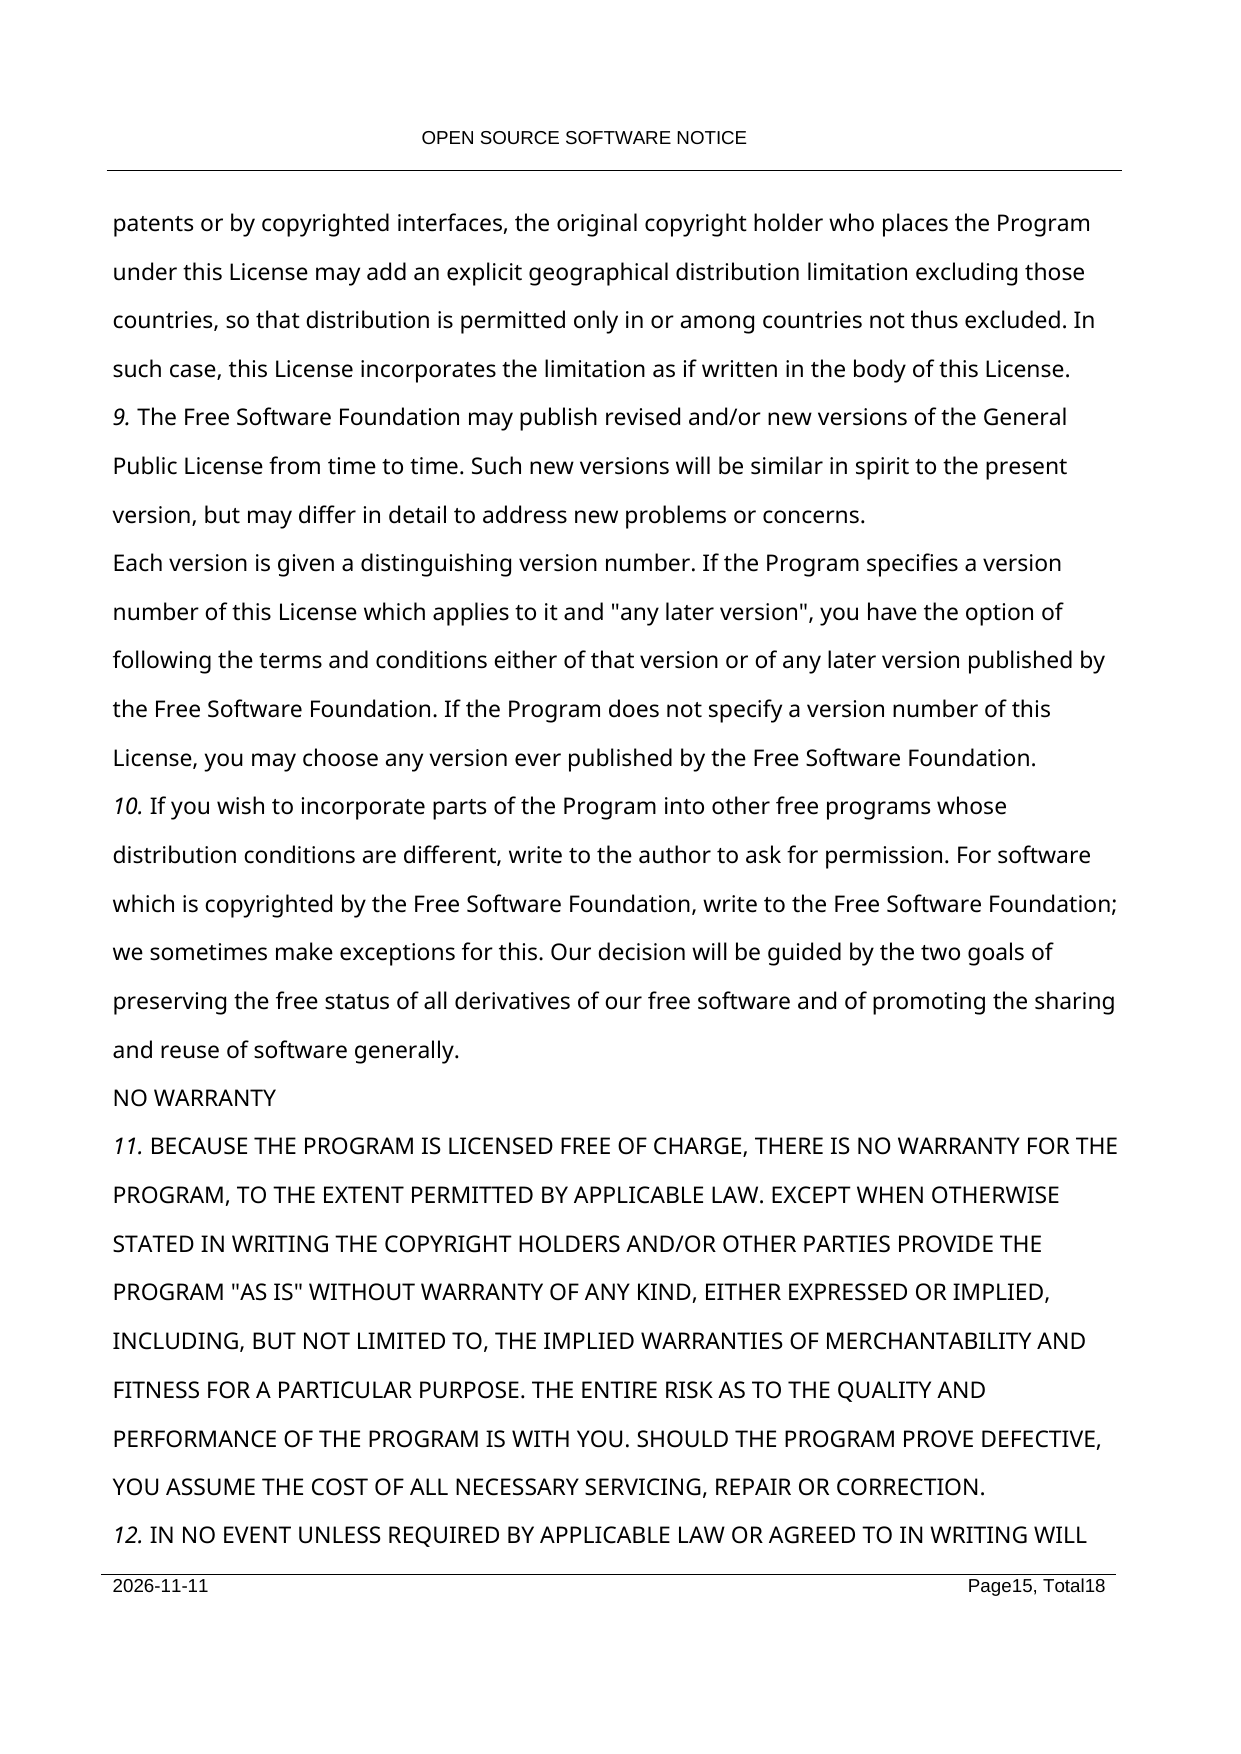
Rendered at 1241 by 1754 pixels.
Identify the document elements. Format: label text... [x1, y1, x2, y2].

text 9. The Free Software Foundation may publish revised and/or new versions of the General Public License from time to time. Such new versions will be similar in spirit to the present version, but may differ in detail to address new problems or concerns. [112, 401, 1128, 531]
text 11. BECAUSE THE PROGRAM IS LICENSED FREE OF CHARGE, THERE IS NO WARRANTY FOR THE PROGRAM, TO THE EXTENT PERMITTED BY APPLICABLE LAW. EXCEPT WHEN OTHERWISE STATED IN WRITING THE COPYRIGHT HOLDERS AND/OR OTHER PARTIES PROVIDE THE PROGRAM "AS IS" WITHOUT WARRANTY OF ANY KIND, EITHER EXPRESSED OR IMPLIED, INCLUDING, BUT NOT LIMITED TO, THE IMPLIED WARRANTIES OF MERCHANTABILITY AND FITNESS FOR A PARTICULAR PURPOSE. THE ENTIRE RISK AS TO THE QUALITY AND PERFORMANCE OF THE PROGRAM IS WITH YOU. SHOULD THE PROGRAM PROVE DEFECTIVE, YOU ASSUME THE COST OF ALL NECESSARY SERVICING, REPAIR OR CORRECTION. [112, 1129, 1128, 1503]
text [112, 206, 1128, 385]
text NO WARRANTY [112, 1081, 1128, 1114]
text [112, 1519, 1128, 1551]
text 10. If you wish to incorporate parts of the Program into other free programs whose distribution conditions are different, write to the author to ask for permission. For software which is copyrighted by the Free Software Foundation, write to the Free Software Foundation; we sometimes make exceptions for this. Our decision will be guided by the two goals of preserving the free status of all derivatives of our free software and of promoting the sharing and reuse of software generally. [112, 789, 1128, 1066]
text Each version is given a distinguishing version number. If the Program specifies a version number of this License which applies to it and "any later version", you have the option of following the terms and conditions either of that version or of any later version published by the Free Software Foundation. If the Program does not specify a version number of this License, you may choose any version ever published by the Free Software Foundation. [112, 546, 1128, 774]
